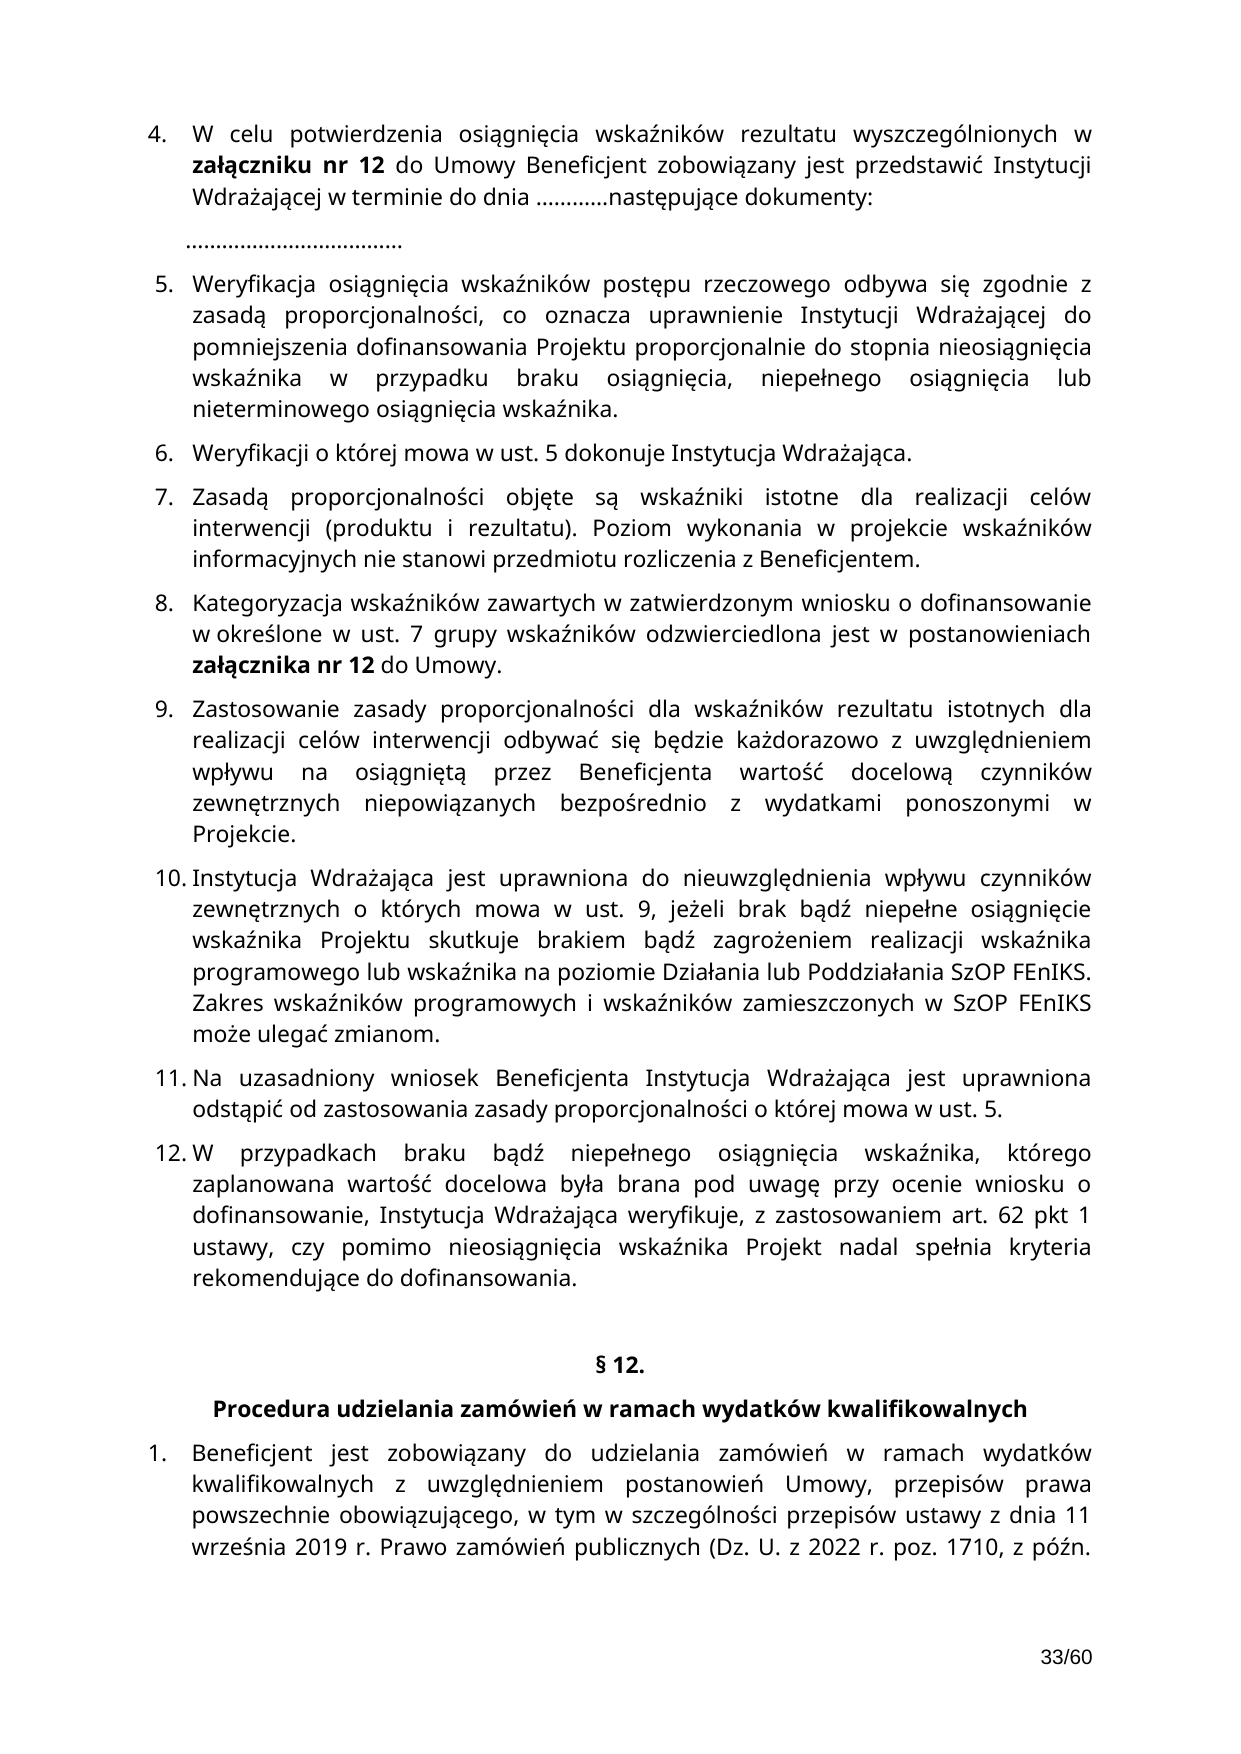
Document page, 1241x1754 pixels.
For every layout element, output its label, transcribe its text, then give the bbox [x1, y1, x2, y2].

text ……………………………… [148, 224, 1092, 256]
text § 12. [148, 1349, 1092, 1381]
list W celu potwierdzenia osiągnięcia wskaźników rezultatu wyszczególnionych w załączniku nr 12 do Umowy Beneficjent zobowiązany jest przedstawić Instytucji Wdrażającej w terminie do dnia …………następujące dokumenty: [148, 118, 1092, 212]
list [148, 1437, 1092, 1562]
list Zastosowanie zasady proporcjonalności dla wskaźników rezultatu istotnych dla realizacji celów interwencji odbywać się będzie każdorazowo z uwzględnieniem wpływu na osiągniętą przez Beneficjenta wartość docelową czynników zewnętrznych niepowiązanych bezpośrednio z wydatkami ponoszonymi w Projekcie. [154, 693, 1092, 849]
list W przypadkach braku bądź niepełnego osiągnięcia wskaźnika, którego zaplanowana wartość docelowa była brana pod uwagę przy ocenie wniosku o dofinansowanie, Instytucja Wdrażająca weryfikuje, z zastosowaniem art. 62 pkt 1 ustawy, czy pomimo nieosiągnięcia wskaźnika Projekt nadal spełnia kryteria rekomendujące do dofinansowania. [154, 1137, 1092, 1293]
list Zasadą proporcjonalności objęte są wskaźniki istotne dla realizacji celów interwencji (produktu i rezultatu). Poziom wykonania w projekcie wskaźników informacyjnych nie stanowi przedmiotu rozliczenia z Beneficjentem. [154, 481, 1092, 574]
list Weryfikacji o której mowa w ust. 5 dokonuje Instytucja Wdrażająca. [154, 437, 1092, 468]
list Na uzasadniony wniosek Beneficjenta Instytucja Wdrażająca jest uprawniona odstąpić od zastosowania zasady proporcjonalności o której mowa w ust. 5. [154, 1062, 1092, 1124]
text Procedura udzielania zamówień w ramach wydatków kwalifikowalnych [148, 1393, 1092, 1424]
list Weryfikacja osiągnięcia wskaźników postępu rzeczowego odbywa się zgodnie z zasadą proporcjonalności, co oznacza uprawnienie Instytucji Wdrażającej do pomniejszenia dofinansowania Projektu proporcjonalnie do stopnia nieosiągnięcia wskaźnika w przypadku braku osiągnięcia, niepełnego osiągnięcia lub nieterminowego osiągnięcia wskaźnika. [154, 268, 1092, 424]
list Kategoryzacja wskaźników zawartych w zatwierdzonym wniosku o dofinansowanie w określone w ust. 7 grupy wskaźników odzwierciedlona jest w postanowieniach załącznika nr 12 do Umowy. [154, 587, 1092, 681]
list Instytucja Wdrażająca jest uprawniona do nieuwzględnienia wpływu czynników zewnętrznych o których mowa w ust. 9, jeżeli brak bądź niepełne osiągnięcie wskaźnika Projektu skutkuje brakiem bądź zagrożeniem realizacji wskaźnika programowego lub wskaźnika na poziomie Działania lub Poddziałania SzOP FEnIKS. Zakres wskaźników programowych i wskaźników zamieszczonych w SzOP FEnIKS może ulegać zmianom. [154, 862, 1092, 1049]
